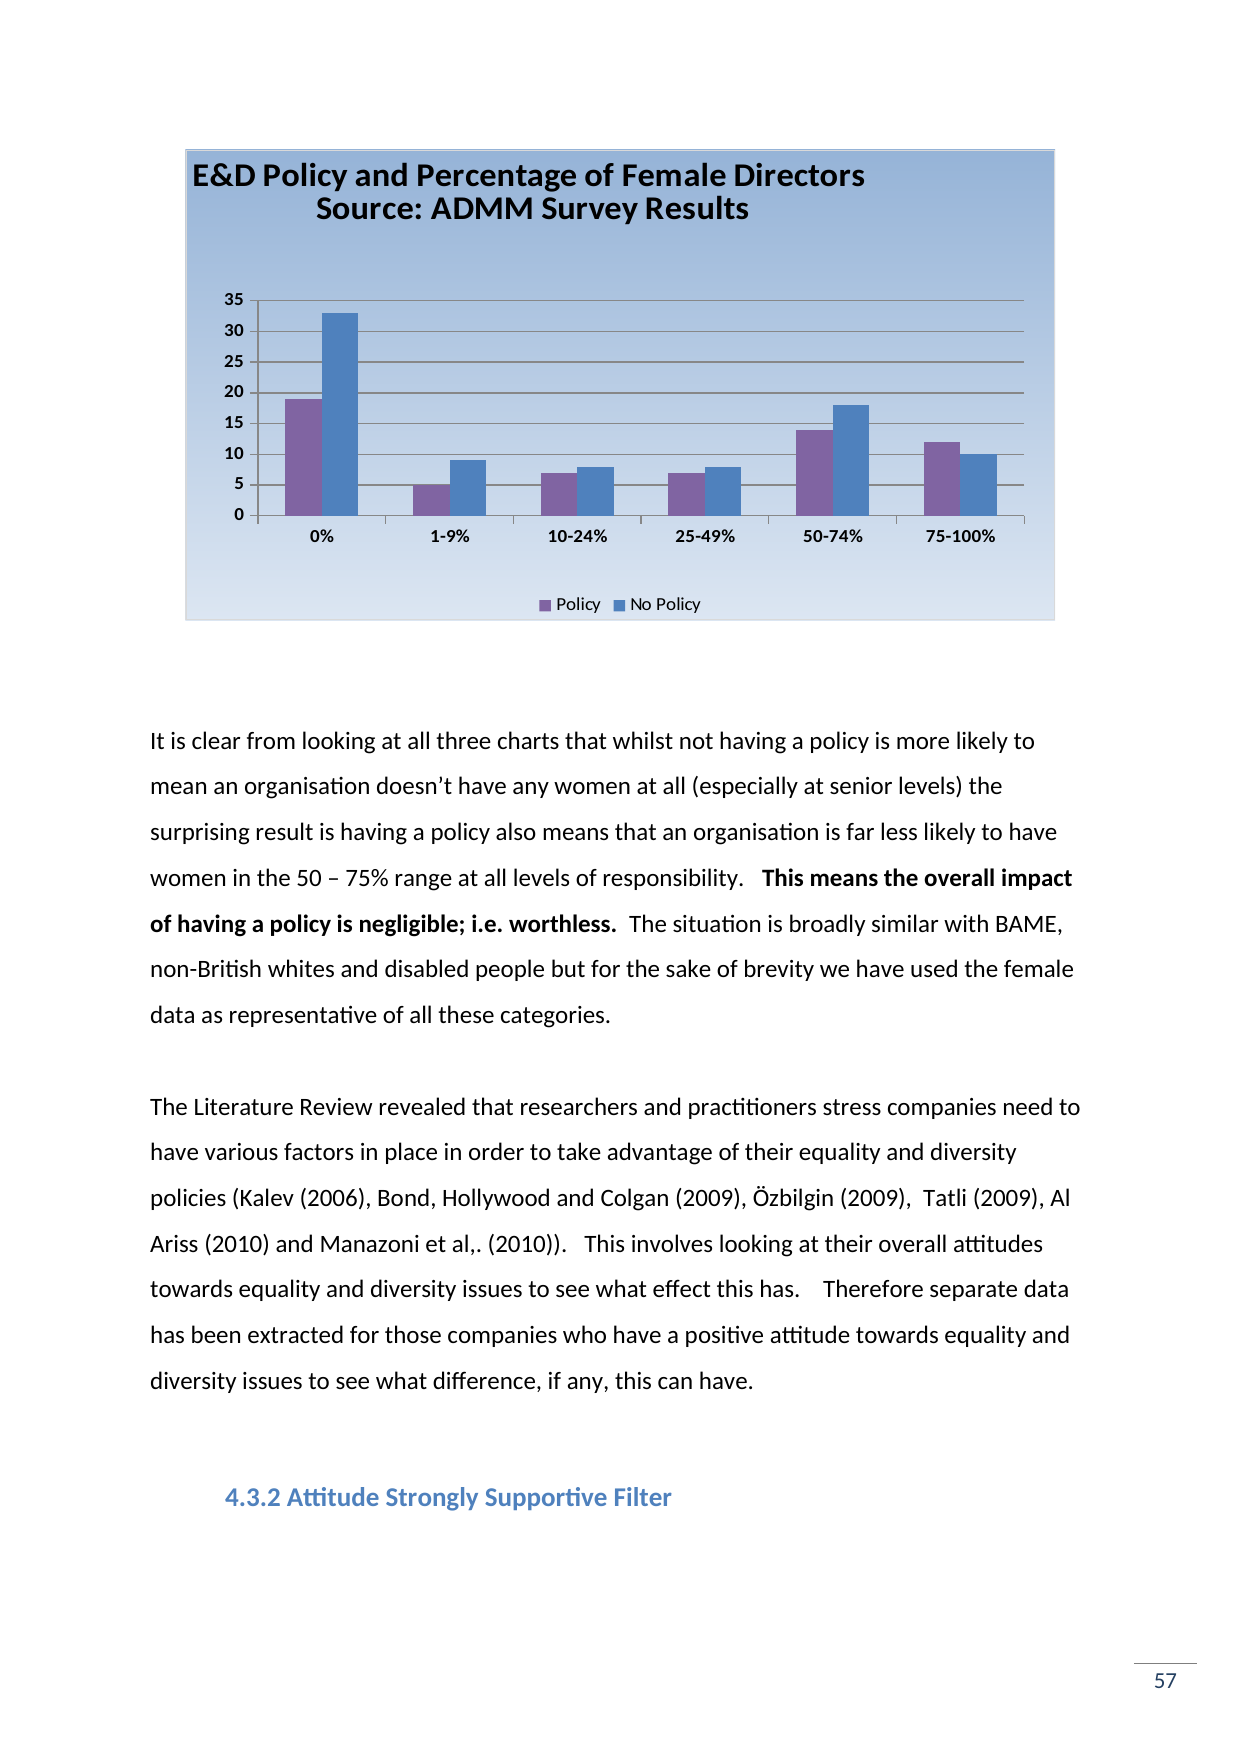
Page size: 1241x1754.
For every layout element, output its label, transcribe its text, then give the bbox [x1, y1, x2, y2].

subtitle 4.3.2 Attitude Strongly Supportive Filter [150, 1481, 1090, 1562]
text It is clear from looking at all three charts that whilst not having a policy is more likely to mean an organisation doesn’t have any women at all (especially at senior levels) the surprising result is having a policy also means that an organisation is far less likely to have women in the 50 – 75% range at all levels of responsibility. This means the overall impact of having a policy is negligible; i.e. worthless. The situation is broadly similar with BAME, non-British whites and disabled people but for the sake of brevity we have used the female data as representative of all these categories. The Literature Review revealed that researchers and practitioners stress companies need to have various factors in place in order to take advantage of their equality and diversity policies (Kalev (2006), Bond, Hollywood and Colgan (2009), Özbilgin (2009), Tatli (2009), Al Ariss (2010) and Manazoni et al,. (2010)). This involves looking at their overall attitudes towards equality and diversity issues to see what effect this has. Therefore separate data has been extracted for those companies who have a positive attitude towards equality and diversity issues to see what difference, if any, this can have. [150, 725, 1090, 1437]
